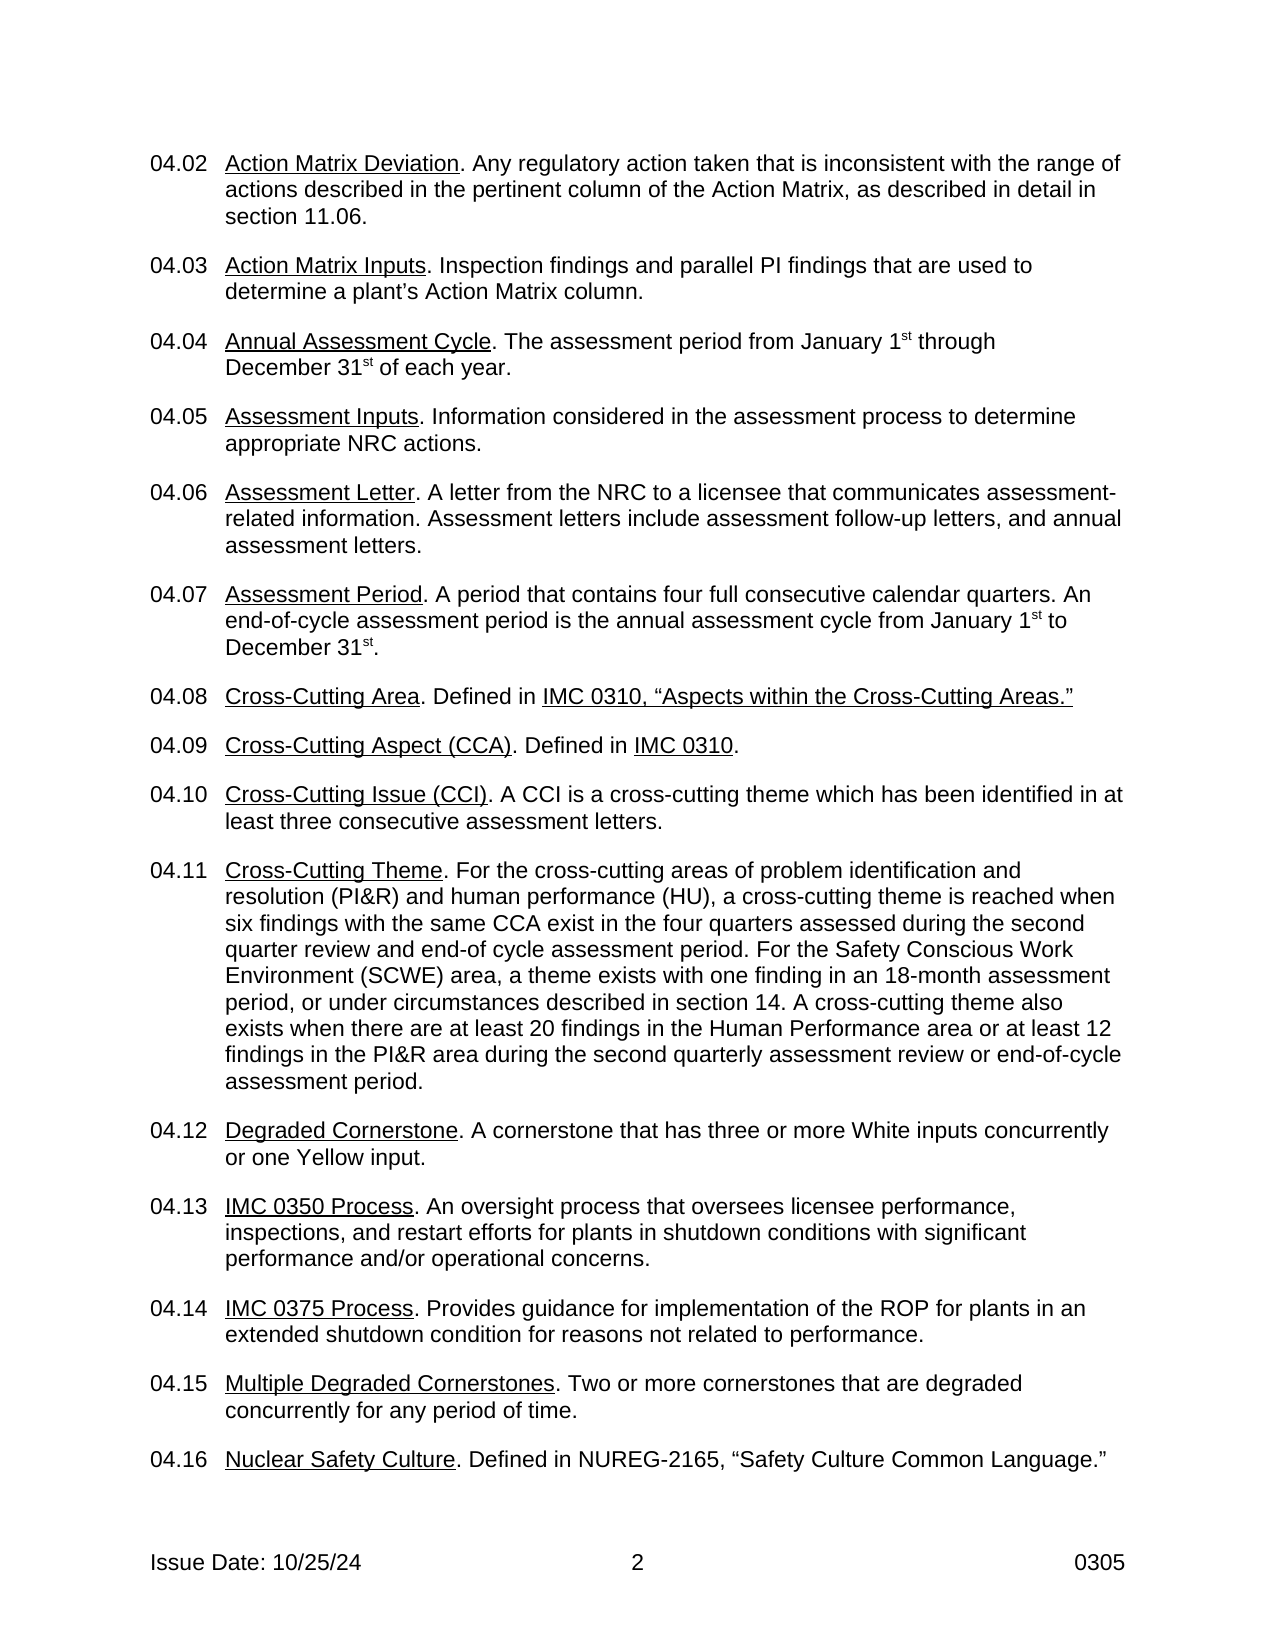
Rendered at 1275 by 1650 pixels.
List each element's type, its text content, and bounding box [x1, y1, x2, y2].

text 04.08 Cross-Cutting Area. Defined in IMC 0310, “Aspects within the Cross-Cutting Areas.” [150, 683, 1125, 709]
text 04.02 Action Matrix Deviation. Any regulatory action taken that is inconsistent with the range of actions described in the pertinent column of the Action Matrix, as described in detail in section 11.06. [150, 150, 1125, 229]
text 04.03 Action Matrix Inputs. Inspection findings and parallel PI findings that are used to determine a plant’s Action Matrix column. [150, 252, 1125, 305]
text 04.13 IMC 0350 Process. An oversight process that oversees licensee performance, inspections, and restart efforts for plants in shutdown conditions with significant performance and/or operational concerns. [150, 1193, 1125, 1272]
text 04.14 IMC 0375 Process. Provides guidance for implementation of the ROP for plants in an extended shutdown condition for reasons not related to performance. [150, 1295, 1125, 1347]
text 04.04 Annual Assessment Cycle. The assessment period from January 1st through December 31st of each year. [150, 328, 1125, 380]
text 04.06 Assessment Letter. A letter from the NRC to a licensee that communicates assessment-related information. Assessment letters include assessment follow-up letters, and annual assessment letters. [150, 479, 1125, 558]
text 04.05 Assessment Inputs. Information considered in the assessment process to determine appropriate NRC actions. [150, 403, 1125, 456]
text 04.10 Cross-Cutting Issue (CCI). A CCI is a cross-cutting theme which has been identified in at least three consecutive assessment letters. [150, 781, 1125, 834]
text 04.11 Cross-Cutting Theme. For the cross-cutting areas of problem identification and resolution (PI&R) and human performance (HU), a cross-cutting theme is reached when six findings with the same CCA exist in the four quarters assessed during the second quarter review and end-of cycle assessment period. For the Safety Conscious Work Environment (SCWE) area, a theme exists with one finding in an 18-month assessment period, or under circumstances described in section 14. A cross-cutting theme also exists when there are at least 20 findings in the Human Performance area or at least 12 findings in the PI&R area during the second quarterly assessment review or end-of-cycle assessment period. [150, 857, 1125, 1094]
text 04.12 Degraded Cornerstone. A cornerstone that has three or more White inputs concurrently or one Yellow input. [150, 1117, 1125, 1170]
text 04.09 Cross-Cutting Aspect (CCA). Defined in IMC 0310. [150, 732, 1125, 758]
text 04.16 Nuclear Safety Culture. Defined in NUREG-2165, “Safety Culture Common Language.” [150, 1446, 1125, 1472]
text 04.15 Multiple Degraded Cornerstones. Two or more cornerstones that are degraded concurrently for any period of time. [150, 1370, 1125, 1423]
text 04.07 Assessment Period. A period that contains four full consecutive calendar quarters. An end-of-cycle assessment period is the annual assessment cycle from January 1st to December 31st. [150, 581, 1125, 660]
